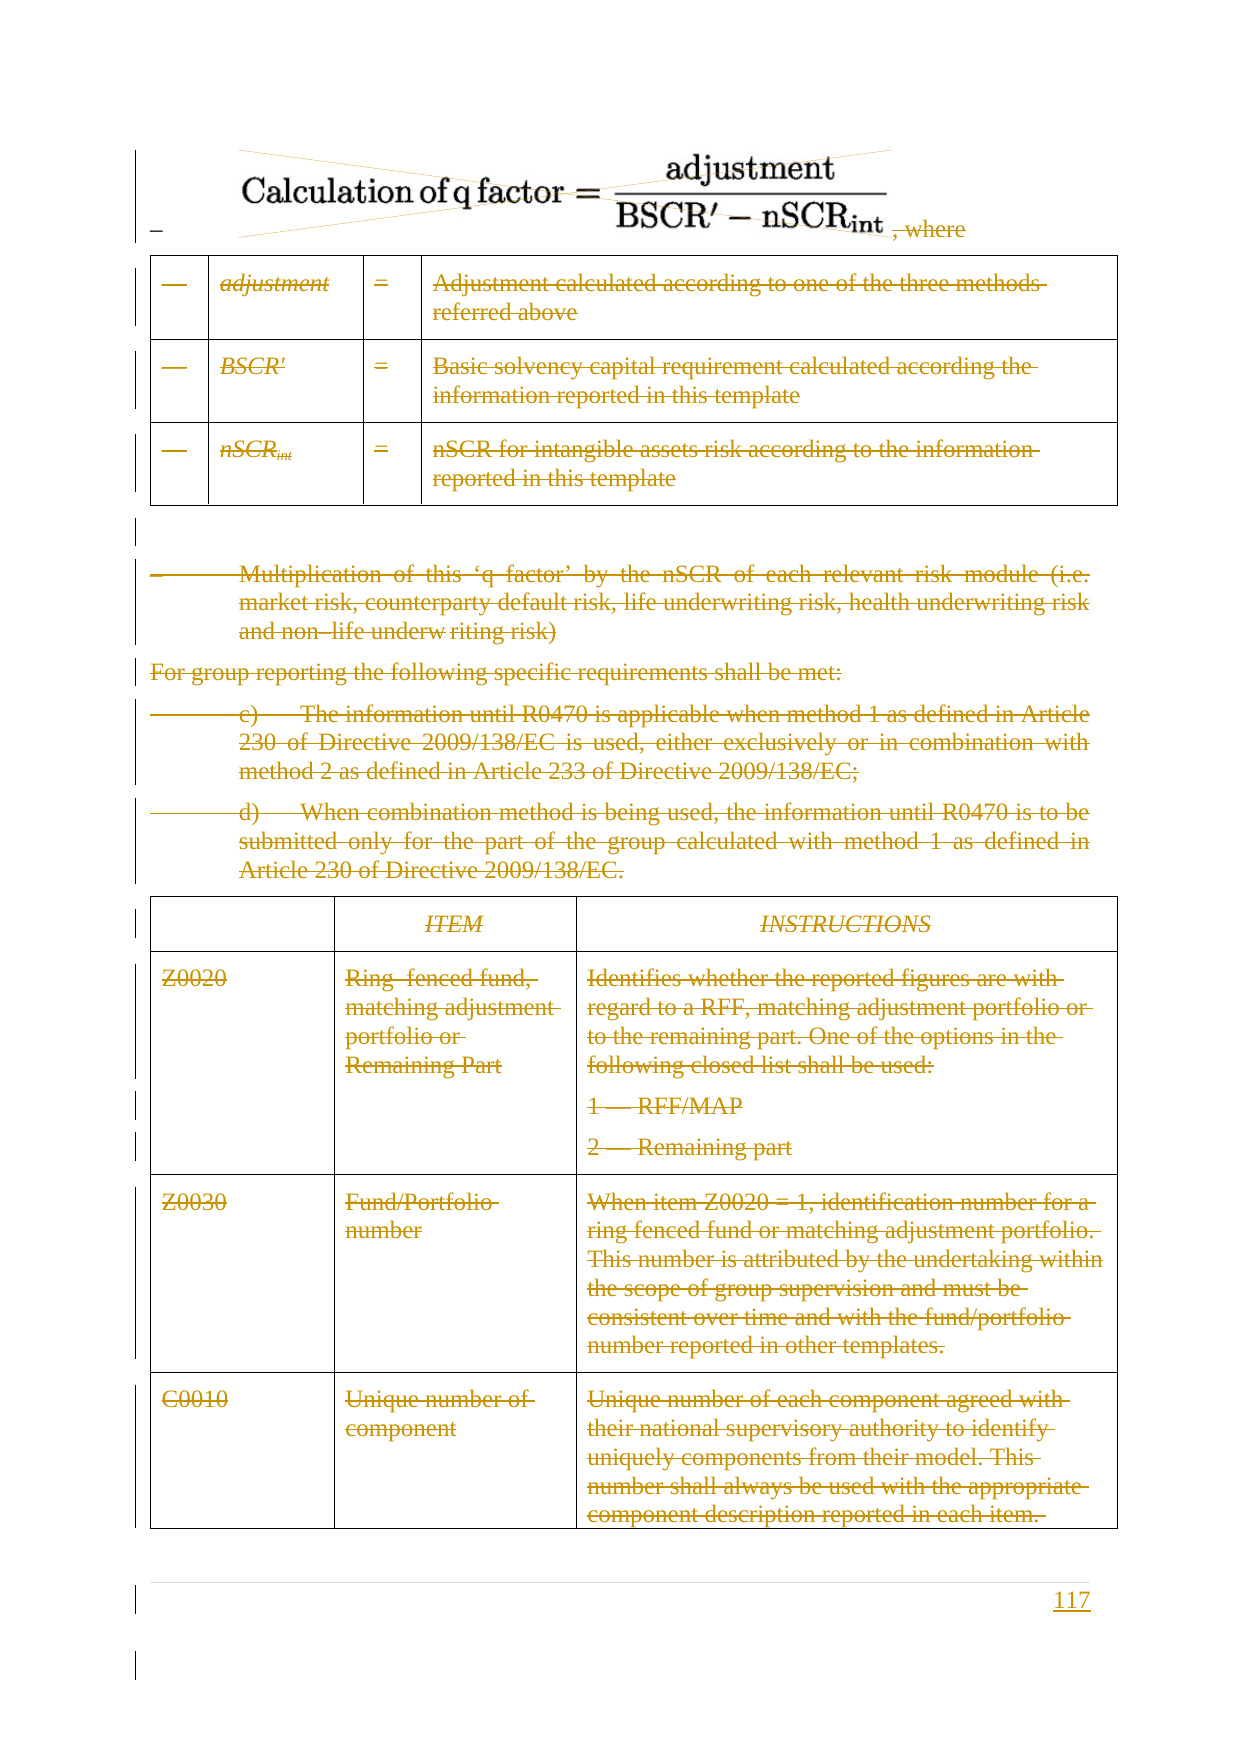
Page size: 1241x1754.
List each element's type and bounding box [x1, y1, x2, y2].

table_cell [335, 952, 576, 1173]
table_header [151, 256, 208, 338]
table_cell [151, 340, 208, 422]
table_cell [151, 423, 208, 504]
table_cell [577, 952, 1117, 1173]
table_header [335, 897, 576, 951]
table_header [422, 256, 1117, 338]
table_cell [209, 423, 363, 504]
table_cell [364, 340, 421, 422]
picture [243, 194, 887, 238]
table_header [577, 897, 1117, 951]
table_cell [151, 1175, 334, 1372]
table_header [209, 256, 363, 338]
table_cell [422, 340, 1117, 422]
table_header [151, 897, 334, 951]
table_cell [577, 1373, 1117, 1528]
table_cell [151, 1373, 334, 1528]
picture [238, 151, 559, 237]
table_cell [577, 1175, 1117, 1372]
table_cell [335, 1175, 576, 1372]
picture [247, 150, 883, 193]
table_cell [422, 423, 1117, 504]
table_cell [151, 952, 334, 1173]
table_header [364, 256, 421, 338]
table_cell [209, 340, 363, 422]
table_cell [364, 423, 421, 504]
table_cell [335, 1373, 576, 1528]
picture [572, 151, 892, 237]
